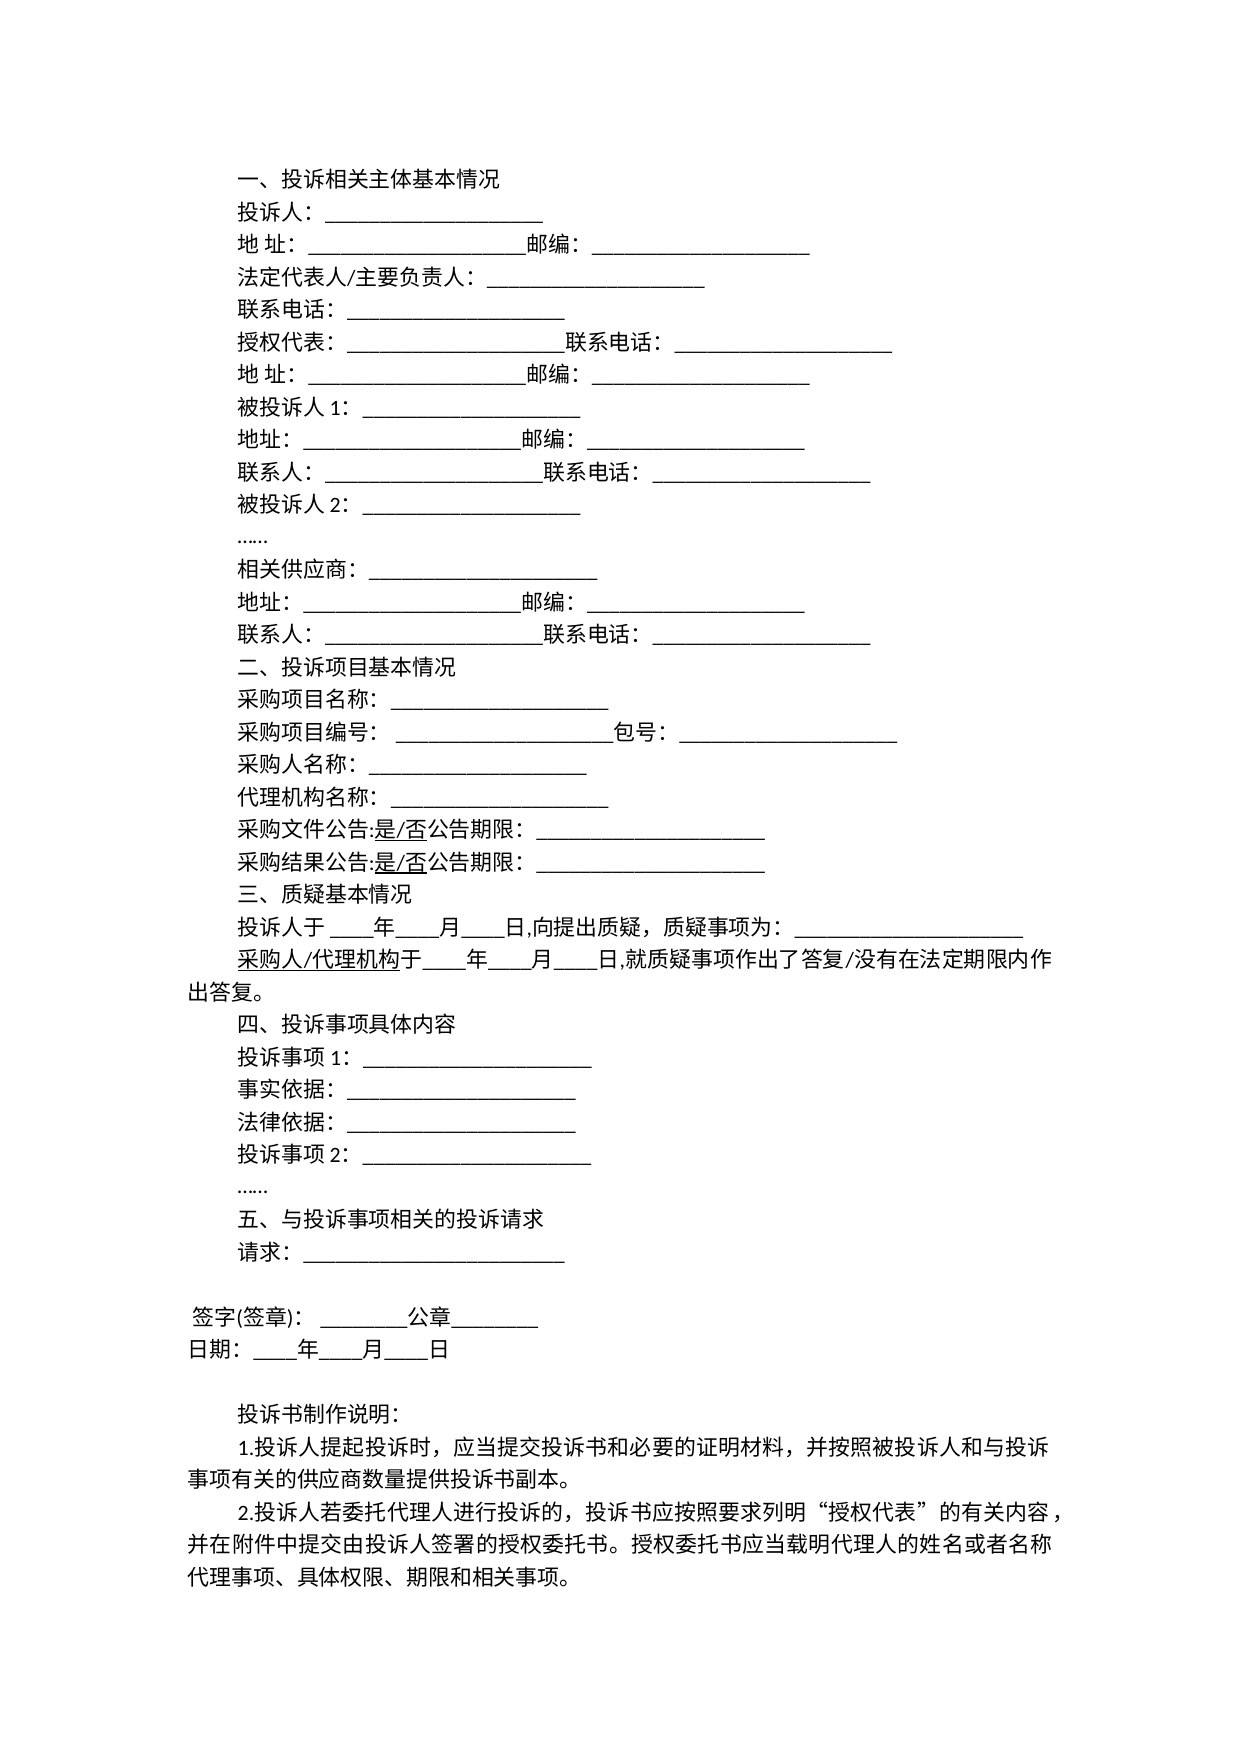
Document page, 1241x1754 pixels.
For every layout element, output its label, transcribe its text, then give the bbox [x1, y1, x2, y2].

text 联系人：____________________联系电话：____________________ [187, 617, 1053, 649]
text 被投诉人2：____________________ [187, 487, 1053, 519]
text 事实依据：_____________________ [187, 1072, 1053, 1104]
text 地 址：____________________邮编：____________________ [187, 227, 1053, 259]
text 日期：____年____月____日 [187, 1332, 1053, 1364]
text 投诉书制作说明： [187, 1397, 1053, 1429]
text 联系电话：____________________ [187, 292, 1053, 324]
text 1.投诉人提起投诉时，应当提交投诉书和必要的证明材料，并按照被投诉人和与投诉事项有关的供应商数量提供投诉书副本。 [187, 1429, 1053, 1494]
text 四、投诉事项具体内容 [187, 1007, 1053, 1039]
text 采购项目名称：____________________ [187, 682, 1053, 714]
text 投诉事项 1：_____________________ [187, 1039, 1053, 1072]
text 授权代表：____________________联系电话：____________________ [187, 324, 1053, 357]
text 被投诉人1：____________________ [187, 389, 1053, 422]
text 投诉人于 ____年____月____日,向提出质疑，质疑事项为：_____________________ [187, 909, 1053, 942]
text 三、质疑基本情况 [187, 877, 1053, 909]
text 请求：________________________ [187, 1234, 1053, 1267]
text 签字(签章)： ________公章________ [187, 1299, 1053, 1332]
text 采购文件公告:是/否公告期限：_____________________ [187, 812, 1053, 844]
text …… [187, 1169, 1053, 1202]
text 法律依据：_____________________ [187, 1104, 1053, 1137]
text 采购项目编号： ____________________包号：____________________ [187, 714, 1053, 747]
text 联系人：____________________联系电话：____________________ [187, 454, 1053, 487]
text 投诉事项2：_____________________ [187, 1137, 1053, 1169]
text 法定代表人/主要负责人：____________________ [187, 259, 1053, 292]
text 投诉人：____________________ [187, 194, 1053, 227]
text 地址：____________________邮编：____________________ [187, 584, 1053, 617]
text 一、投诉相关主体基本情况 [187, 162, 1053, 194]
text 二、投诉项目基本情况 [187, 649, 1053, 682]
text 代理机构名称：____________________ [187, 779, 1053, 812]
text 五、与投诉事项相关的投诉请求 [187, 1202, 1053, 1234]
text 2.投诉人若委托代理人进行投诉的，投诉书应按照要求列明“授权代表”的有关内容，并在附件中提交由投诉人签署的授权委托书。授权委托书应当载明代理人的姓名或者名称、代理事项、具体权限、期限和相关事项。 [187, 1494, 1053, 1592]
text 地 址：____________________邮编：____________________ [187, 357, 1053, 389]
text 地址：____________________邮编：____________________ [187, 422, 1053, 454]
text …… [187, 519, 1053, 552]
text 相关供应商：_____________________ [187, 552, 1053, 584]
text 采购结果公告:是/否公告期限：_____________________ [187, 844, 1053, 877]
text 采购人名称：____________________ [187, 747, 1053, 779]
text 采购人/代理机构于____年____月____日,就质疑事项作出了答复/没有在法定期限内作出答复。 [187, 942, 1053, 1007]
